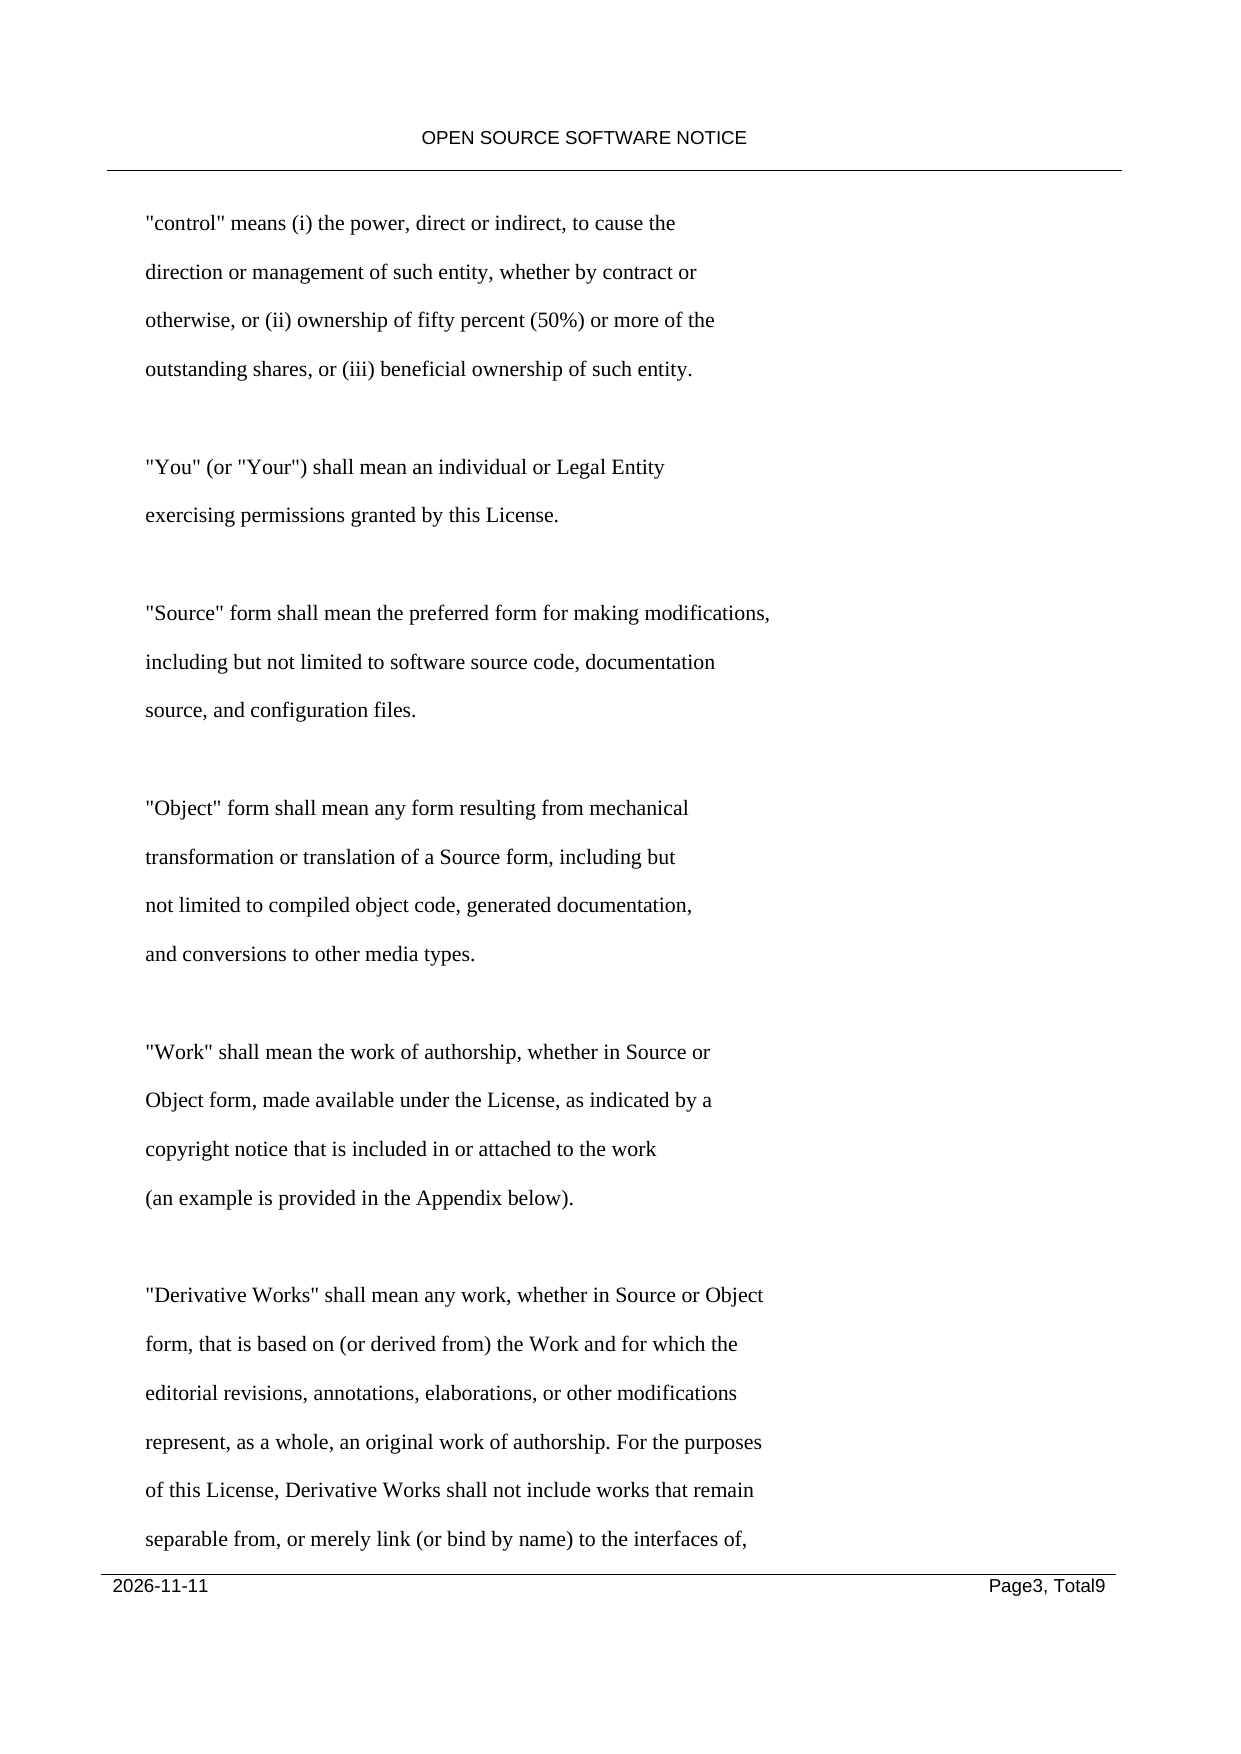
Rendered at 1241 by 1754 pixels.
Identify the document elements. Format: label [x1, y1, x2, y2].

text [112, 206, 1128, 1555]
